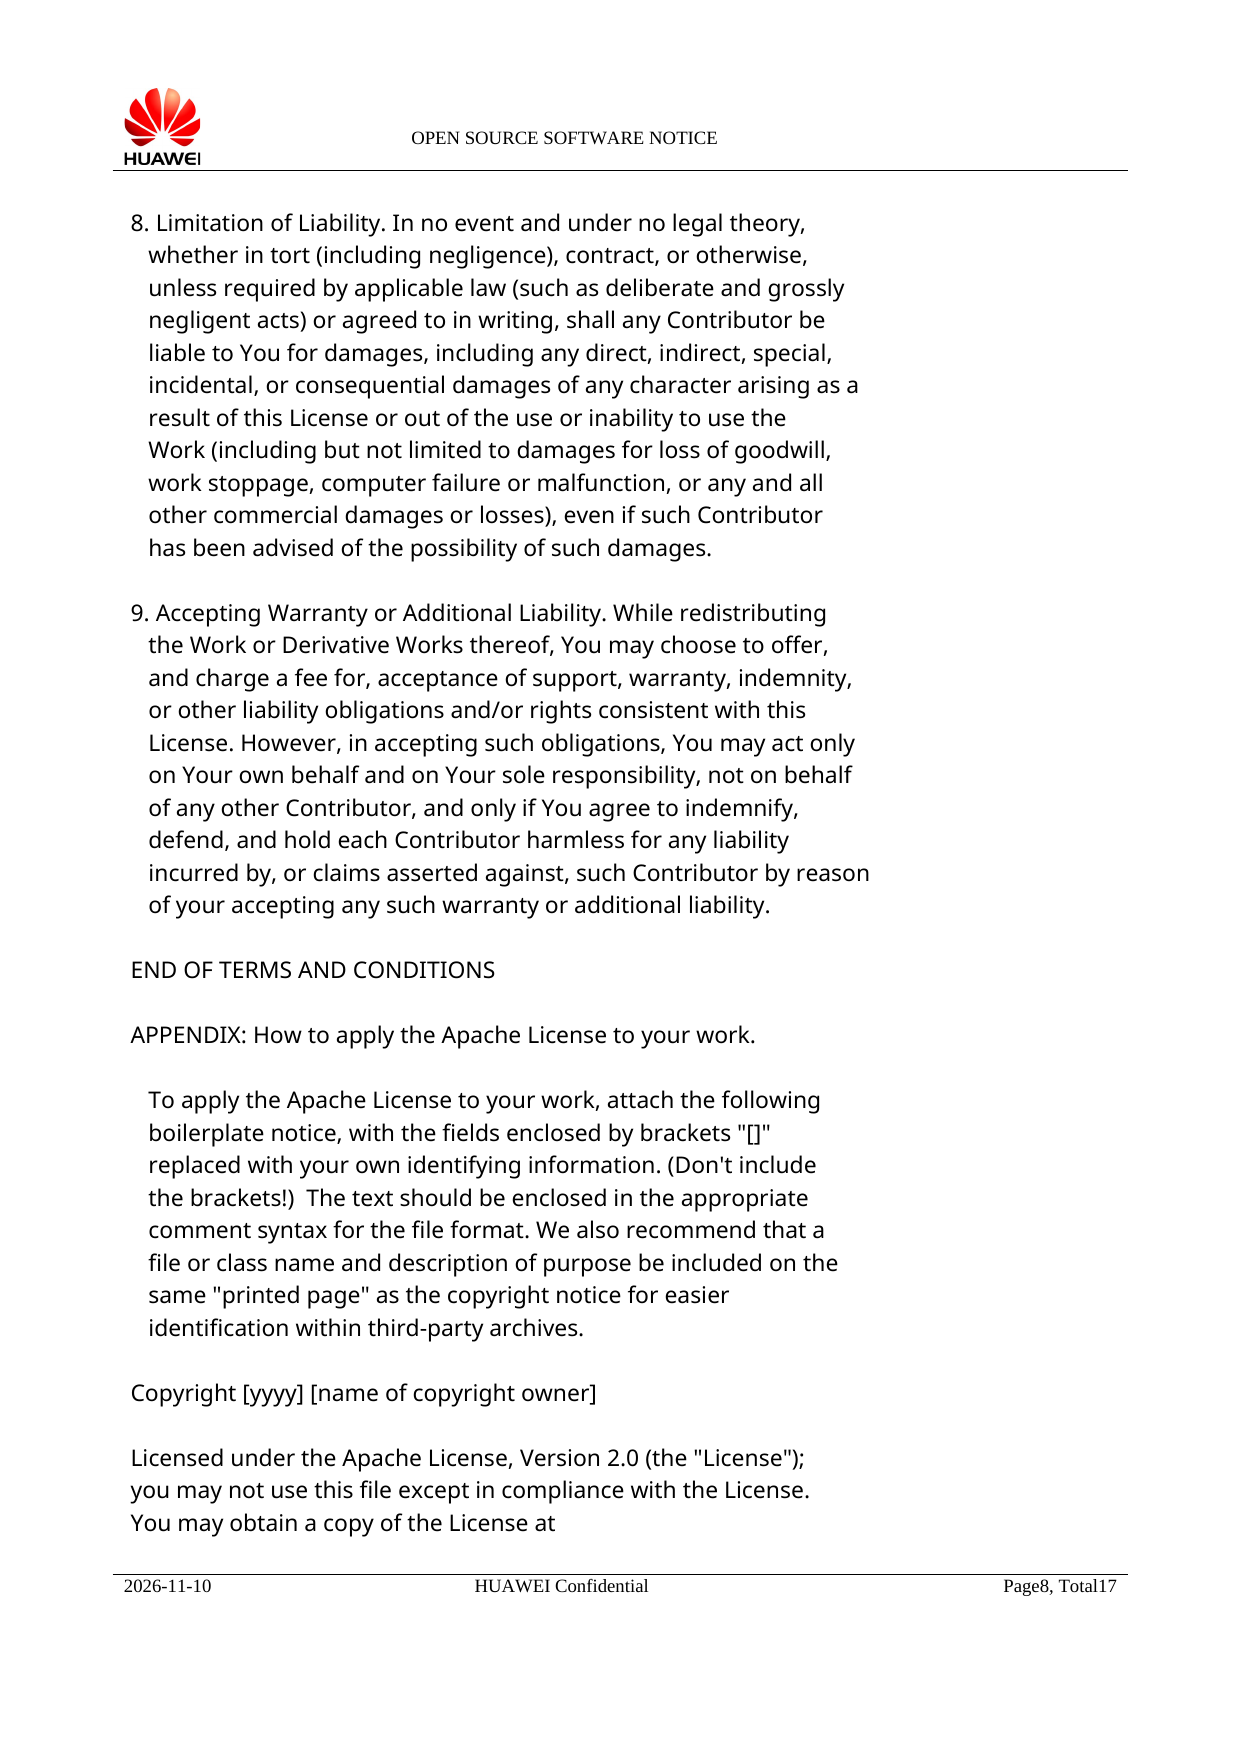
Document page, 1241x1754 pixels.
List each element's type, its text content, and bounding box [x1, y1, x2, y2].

text defend, and hold each Contributor harmless for any liability [112, 824, 1128, 856]
text work stoppage, computer failure or malfunction, or any and all [112, 466, 1128, 499]
text file or class name and description of purpose be included on the [112, 1246, 1128, 1279]
text of your accepting any such warranty or additional liability. [112, 889, 1128, 921]
text incurred by, or claims asserted against, such Contributor by reason [112, 856, 1128, 889]
text the Work or Derivative Works thereof, You may choose to offer, [112, 629, 1128, 661]
text of any other Contributor, and only if You agree to indemnify, [112, 791, 1128, 824]
text 8. Limitation of Liability. In no event and under no legal theory, [112, 206, 1128, 239]
text comment syntax for the file format. We also recommend that a [112, 1214, 1128, 1246]
text same "printed page" as the copyright notice for easier [112, 1279, 1128, 1311]
text incidental, or consequential damages of any character arising as a [112, 369, 1128, 401]
text negligent acts) or agreed to in writing, shall any Contributor be [112, 304, 1128, 336]
text License. However, in accepting such obligations, You may act only [112, 726, 1128, 759]
text 9. Accepting Warranty or Additional Liability. While redistributing [112, 596, 1128, 629]
text boilerplate notice, with the fields enclosed by brackets "[]" [112, 1116, 1128, 1149]
text on Your own behalf and on Your sole responsibility, not on behalf [112, 759, 1128, 791]
picture [124, 88, 201, 165]
text or other liability obligations and/or rights consistent with this [112, 694, 1128, 726]
text result of this License or out of the use or inability to use the [112, 401, 1128, 434]
text whether in tort (including negligence), contract, or otherwise, [112, 239, 1128, 271]
text To apply the Apache License to your work, attach the following [112, 1084, 1128, 1116]
text You may obtain a copy of the License at [112, 1506, 1128, 1539]
text you may not use this file except in compliance with the License. [112, 1474, 1128, 1506]
text APPENDIX: How to apply the Apache License to your work. [112, 1019, 1128, 1051]
text replaced with your own identifying information. (Don't include [112, 1149, 1128, 1181]
text liable to You for damages, including any direct, indirect, special, [112, 336, 1128, 369]
text the brackets!) The text should be enclosed in the appropriate [112, 1181, 1128, 1214]
text Licensed under the Apache License, Version 2.0 (the "License"); [112, 1441, 1128, 1474]
text other commercial damages or losses), even if such Contributor [112, 499, 1128, 531]
text unless required by applicable law (such as deliberate and grossly [112, 271, 1128, 304]
text has been advised of the possibility of such damages. [112, 531, 1128, 564]
text and charge a fee for, acceptance of support, warranty, indemnity, [112, 661, 1128, 694]
text identification within third-party archives. [112, 1311, 1128, 1344]
text Copyright [yyyy] [name of copyright owner] [112, 1376, 1128, 1409]
text END OF TERMS AND CONDITIONS [112, 954, 1128, 986]
text Work (including but not limited to damages for loss of goodwill, [112, 434, 1128, 466]
